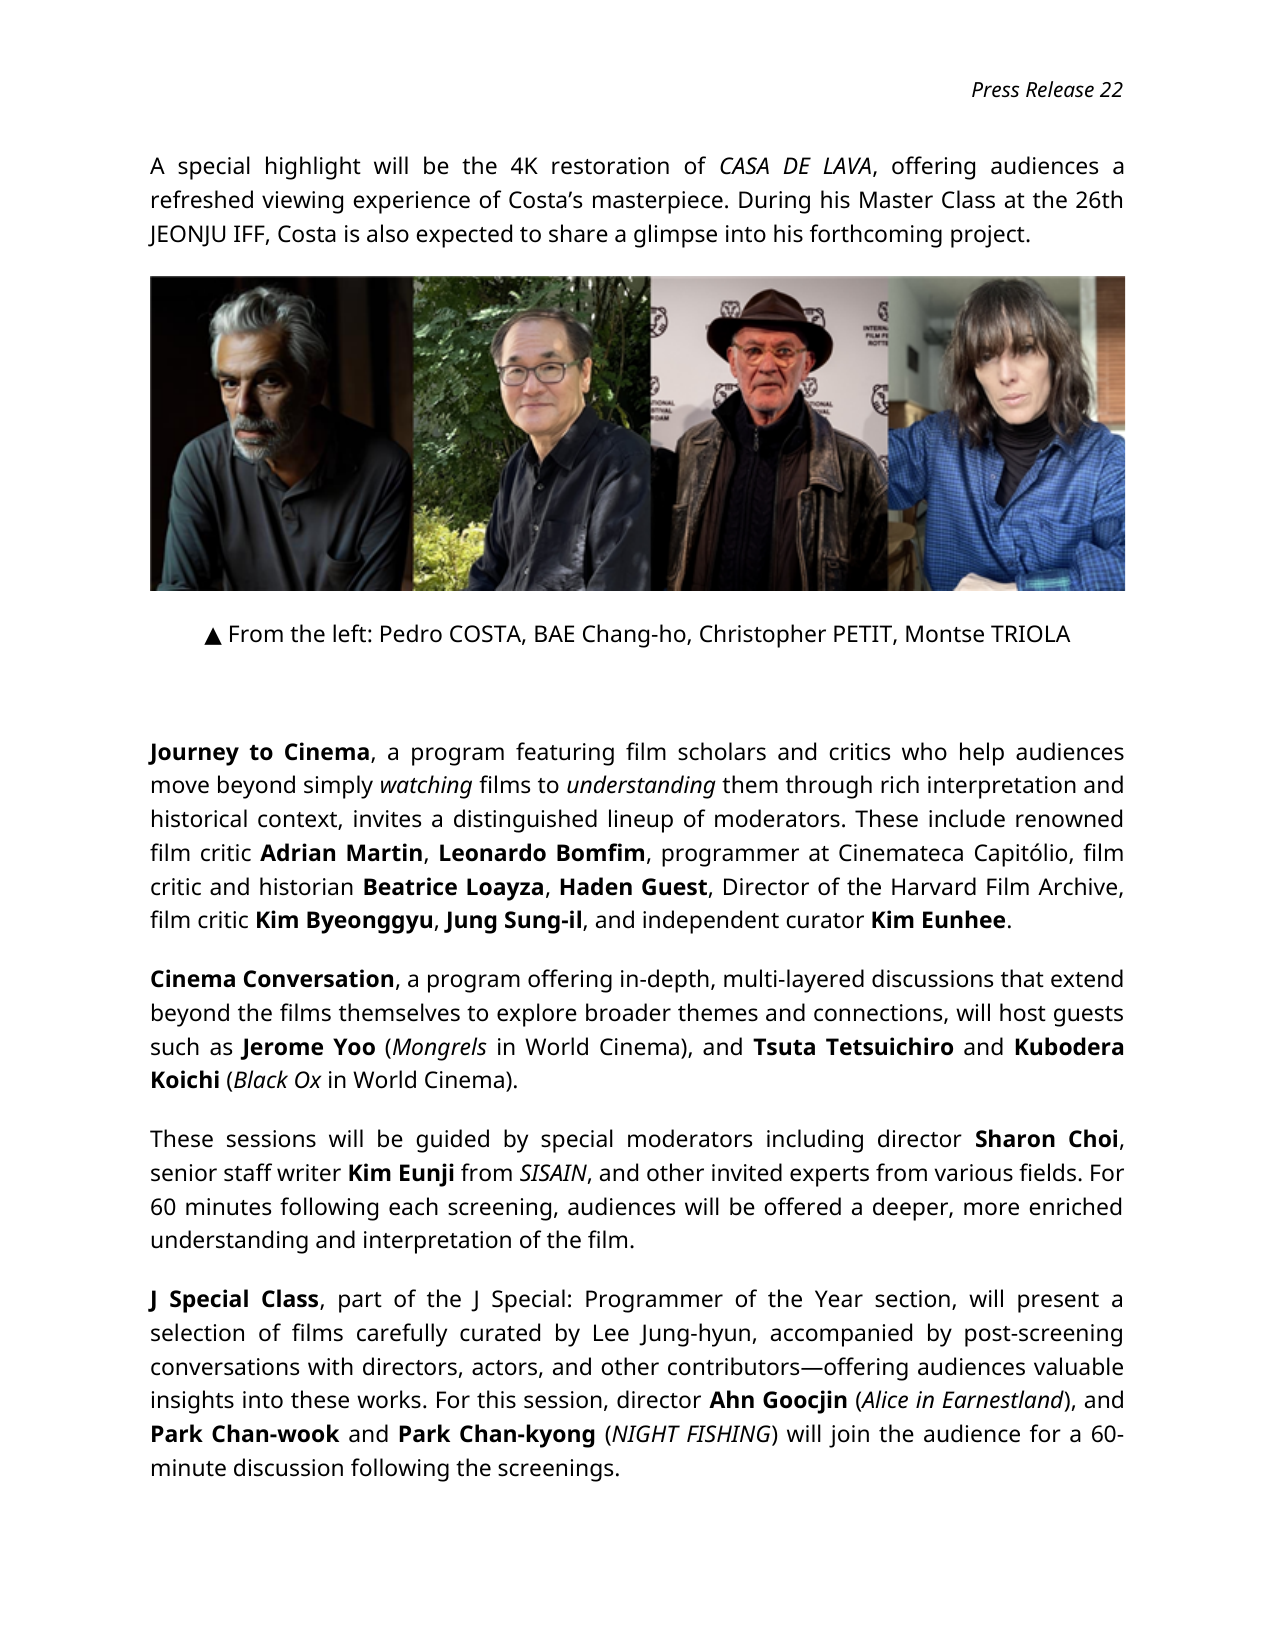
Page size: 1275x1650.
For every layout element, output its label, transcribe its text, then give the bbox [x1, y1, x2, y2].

text Journey to Cinema, a program featuring film scholars and critics who help audiences move beyond simply watching films to understanding them through rich interpretation and historical context, invites a distinguished lineup of moderators. These include renowned film critic Adrian Martin, Leonardo Bomfim, programmer at Cinemateca Capitólio, film critic and historian Beatrice Loayza, Haden Guest, Director of the Harvard Film Archive, film critic Kim Byeonggyu, Jung Sung-il, and independent curator Kim Eunhee. [150, 735, 1125, 935]
text These sessions will be guided by special moderators including director Sharon Choi, senior staff writer Kim Eunji from SISAIN, and other invited experts from various fields. For 60 minutes following each screening, audiences will be offered a deeper, more enriched understanding and interpretation of the film. [150, 1123, 1125, 1255]
text Cinema Conversation, a program offering in-depth, multi-layered discussions that extend beyond the films themselves to explore broader themes and connections, will host guests such as Jerome Yoo (Mongrels in World Cinema), and Tsuta Tetsuichiro and Kubodera Koichi (Black Ox in World Cinema). [150, 963, 1125, 1095]
picture [150, 276, 1125, 591]
text A special highlight will be the 4K restoration of CASA DE LAVA, offering audiences a refreshed viewing experience of Costa’s masterpiece. During his Master Class at the 26th JEONJU IFF, Costa is also expected to share a glimpse into his forthcoming project. [150, 150, 1125, 249]
text ▲ From the left: Pedro COSTA, BAE Chang-ho, Christopher PETIT, Montse TRIOLA [150, 618, 1125, 649]
text J Special Class, part of the J Special: Programmer of the Year section, will present a selection of films carefully curated by Lee Jung-hyun, accompanied by post-screening conversations with directors, actors, and other contributors—offering audiences valuable insights into these works. For this session, director Ahn Goocjin (Alice in Earnestland), and Park Chan-wook and Park Chan-kyong (NIGHT FISHING) will join the audience for a 60-minute discussion following the screenings. [150, 1283, 1125, 1483]
